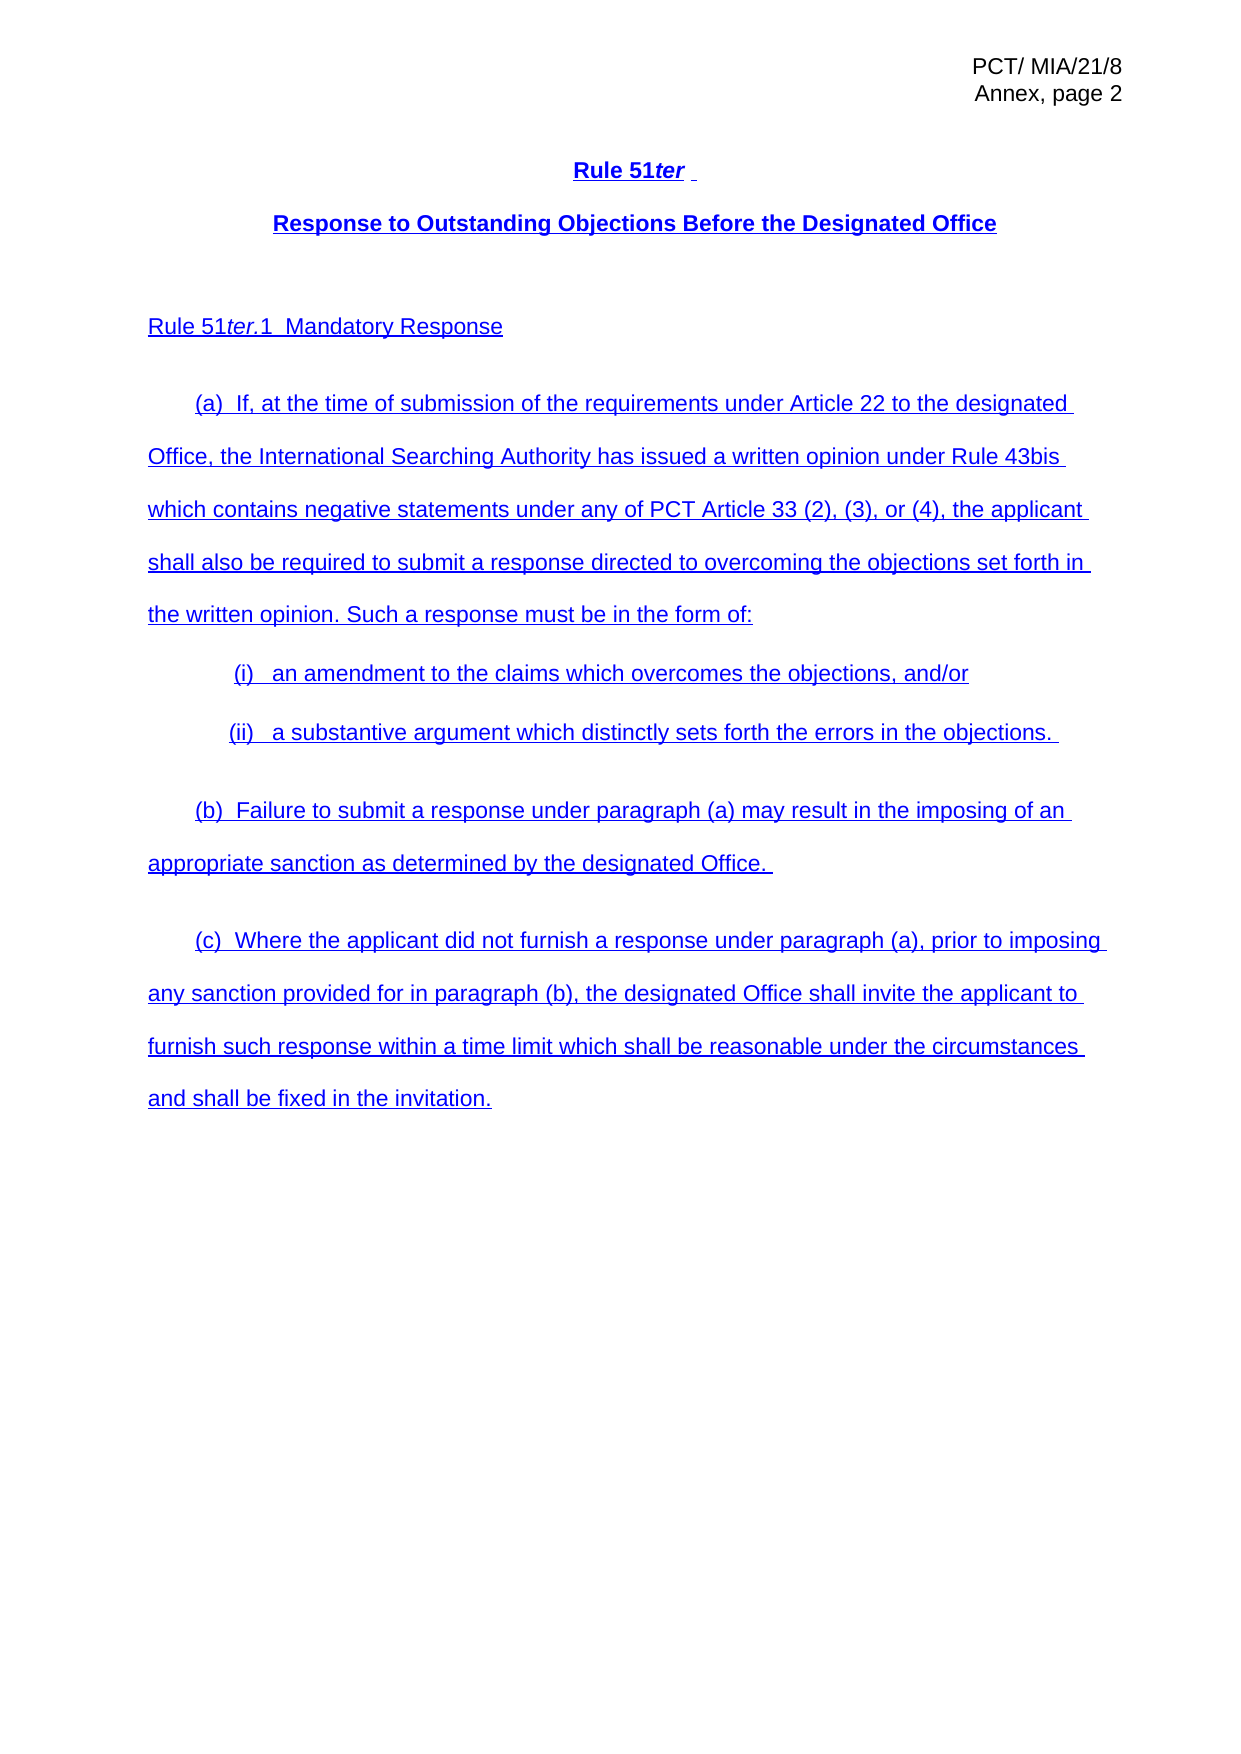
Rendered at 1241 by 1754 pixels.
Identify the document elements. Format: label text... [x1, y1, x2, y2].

text (i) an amendment to the claims which overcomes the objections, and/or [148, 660, 1122, 686]
text (b) Failure to submit a response under paragraph (a) may result in the imposing of an appropriate sanction as determined by the designated Office. [148, 797, 1122, 876]
text (a) If, at the time of submission of the requirements under Article 22 to the designated Office, the International Searching Authority has issued a written opinion under Rule 43bis which contains negative statements under any of PCT Article 33 (2), (3), or (4), the applicant shall also be required to submit a response directed to overcoming the objections set forth in the written opinion. Such a response must be in the form of: [148, 390, 1122, 627]
text (c) Where the applicant did not furnish a response under paragraph (a), prior to imposing any sanction provided for in paragraph (b), the designated Office shall invite the applicant to furnish such response within a time limit which shall be reasonable under the circumstances and shall be fixed in the invitation. [148, 927, 1122, 1112]
title Rule 51ter Response to Outstanding Objections Before the Designated Office [148, 157, 1122, 236]
text Rule 51ter.1 Mandatory Response [148, 313, 1122, 339]
text (ii) a substantive argument which distinctly sets forth the errors in the objections. [148, 719, 1122, 745]
